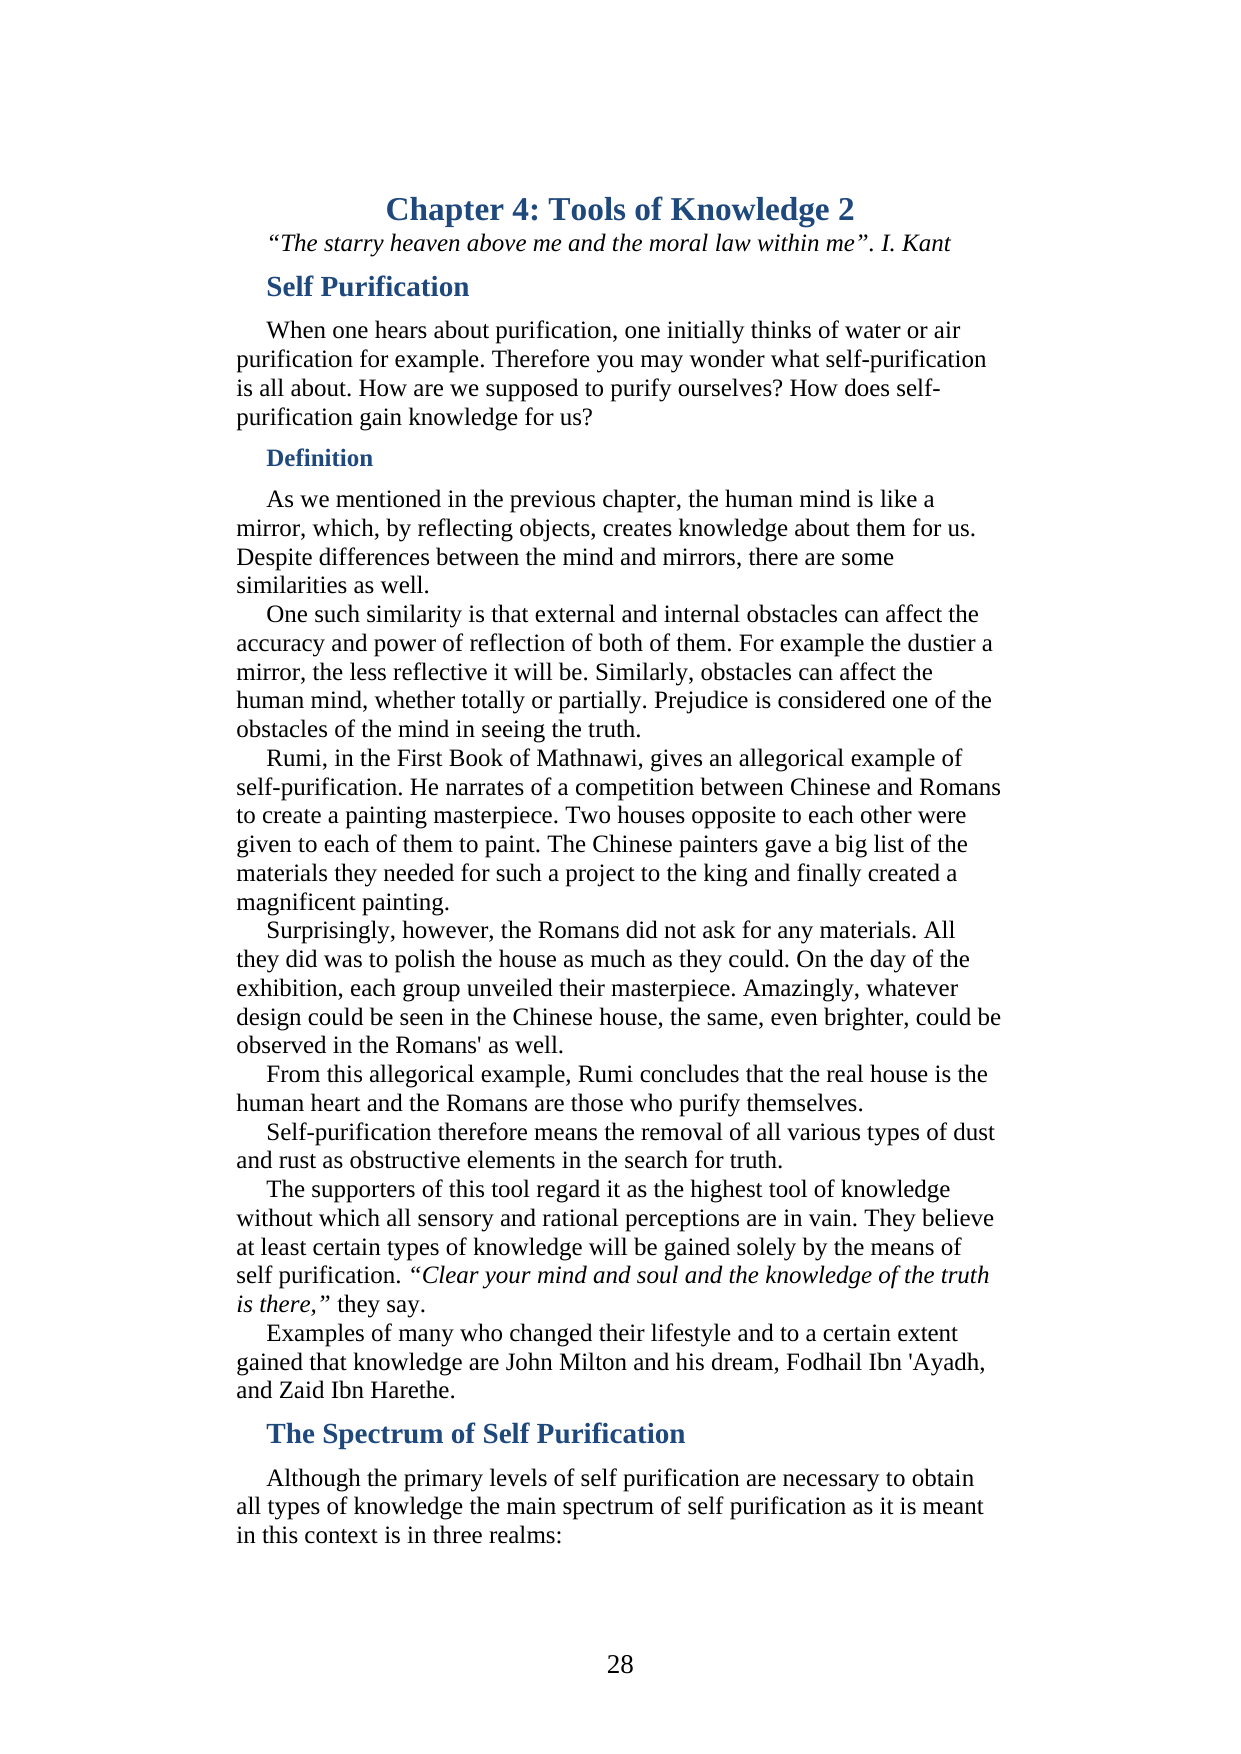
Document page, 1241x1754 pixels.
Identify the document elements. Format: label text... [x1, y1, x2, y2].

text The supporters of this tool regard it as the highest tool of knowledge without which all sensory and rational perceptions are in vain. They believe at least certain types of knowledge will be gained solely by the means of self purification. “Clear your mind and soul and the knowledge of the truth is there,” they say. [236, 1174, 1004, 1318]
subtitle The Spectrum of Self Purification [236, 1417, 1004, 1450]
subtitle Self Purification [236, 269, 1004, 303]
text “The starry heaven above me and the moral law within me”. I. Kant [236, 228, 1004, 257]
text Surprisingly, however, the Romans did not ask for any materials. All they did was to polish the house as much as they could. On the day of the exhibition, each group unveiled their masterpiece. Amazingly, whatever design could be seen in the Chinese house, the same, even brighter, could be observed in the Romans' as well. [236, 915, 1004, 1059]
text Self-purification therefore means the removal of all various types of dust and rust as obstructive elements in the search for truth. [236, 1117, 1004, 1174]
subtitle Definition [236, 443, 1004, 472]
text From this allegorical example, Rumi concludes that the real house is the human heart and the Romans are those who purify themselves. [236, 1059, 1004, 1117]
text As we mentioned in the previous chapter, the human mind is like a mirror, which, by reflecting objects, creates knowledge about them for us. Despite differences between the mind and mirrors, there are some similarities as well. [236, 484, 1004, 599]
text When one hears about purification, one initially thinks of water or air purification for example. Therefore you may wonder what self-purification is all about. How are we supposed to purify ourselves? How does self-purification gain knowledge for us? [236, 315, 1004, 430]
text One such similarity is that external and internal obstacles can affect the accuracy and power of reflection of both of them. For example the dustier a mirror, the less reflective it will be. Similarly, obstacles can affect the human mind, whether totally or partially. Prejudice is considered one of the obstacles of the mind in seeing the truth. [236, 599, 1004, 743]
text Although the primary levels of self purification are necessary to obtain all types of knowledge the main spectrum of self purification as it is meant in this context is in three realms: [236, 1463, 1004, 1549]
text Examples of many who changed their lifestyle and to a certain extent gained that knowledge are John Milton and his dream, Fodhail Ibn 'Ayadh, and Zaid Ibn Harethe. [236, 1318, 1004, 1404]
subtitle Chapter 4: Tools of Knowledge 2 [236, 190, 1004, 228]
text Rumi, in the First Book of Mathnawi, gives an allegorical example of self-purification. He narrates of a competition between Chinese and Romans to create a painting masterpiece. Two houses opposite to each other were given to each of them to paint. The Chinese painters gave a big list of the materials they needed for such a project to the king and finally created a magnificent painting. [236, 743, 1004, 915]
